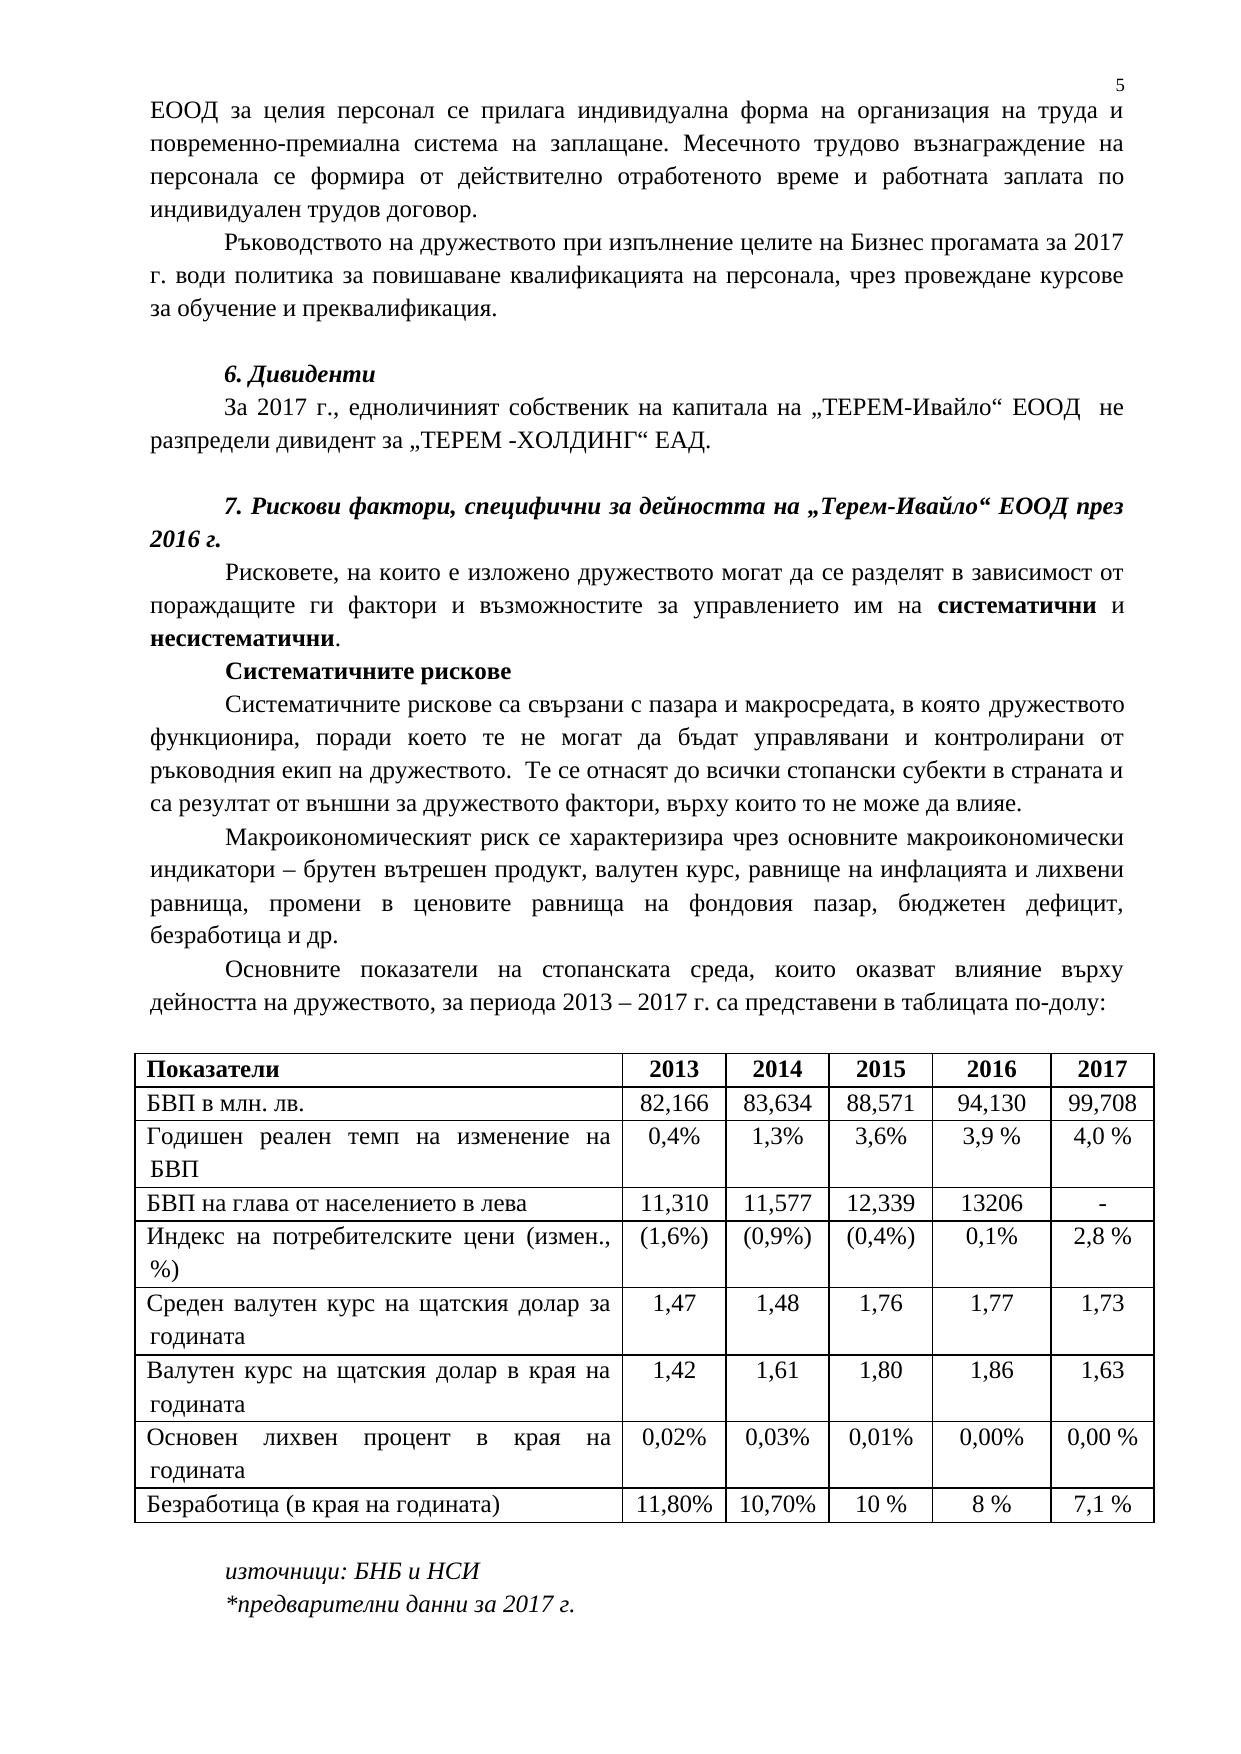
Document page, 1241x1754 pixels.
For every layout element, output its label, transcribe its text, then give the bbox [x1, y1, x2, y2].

table_cell 1,76 [830, 1288, 932, 1354]
table_cell 0,00 % [1052, 1422, 1153, 1487]
text 7. Рискови фактори, специфични за дейността на „Терем-Ивайло“ ЕООД през 2016 г. [150, 491, 1125, 553]
table_cell 13206 [933, 1188, 1050, 1220]
table_cell БВП в млн. лв. [136, 1088, 622, 1120]
table_cell 11,80% [623, 1489, 725, 1522]
table_cell 1,48 [727, 1288, 828, 1354]
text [150, 95, 1125, 223]
table_cell 1,86 [933, 1356, 1050, 1421]
table_cell 0,02% [623, 1422, 725, 1487]
table_cell 1,80 [830, 1356, 932, 1421]
table_header 2013 [623, 1054, 725, 1086]
table_cell 88,571 [830, 1088, 932, 1120]
table_cell 10 % [830, 1489, 932, 1522]
table_cell Среден валутен курс на щатския долар за годината [136, 1288, 622, 1354]
table_cell 0,01% [830, 1422, 932, 1487]
table_cell - [1052, 1188, 1153, 1220]
table_cell 94,130 [933, 1088, 1050, 1120]
table_cell 4,0 % [1052, 1121, 1153, 1186]
text Макроикономическият риск се характеризира чрез основните макроикономически индикатори – брутен вътрешен продукт, валутен курс, равнище на инфлацията и лихвени равнища, промени в ценовите равнища на фондовия пазар, бюджетен дефицит, безработица и др. [150, 822, 1125, 949]
table_header 2015 [830, 1054, 932, 1086]
table_cell Годишен реален темп на изменение на БВП [136, 1121, 622, 1186]
table_header 2014 [727, 1054, 828, 1086]
table_cell (0,4%) [830, 1222, 932, 1286]
table_header 2017 [1052, 1054, 1153, 1086]
text Ръководството на дружеството при изпълнение целите на Бизнес прогамата за 2017 г. води политика за повишаване квалификацията на персонала, чрез провеждане курсове за обучение и преквалификация. [150, 227, 1125, 322]
text Рисковете, на които е изложено дружеството могат да се разделят в зависимост от пораждащите ги фактори и възможностите за управлението им на систематични и несистематични. [150, 557, 1125, 652]
table_cell 3,9 % [933, 1121, 1050, 1186]
table_cell 99,708 [1052, 1088, 1153, 1120]
table_cell 0,1% [933, 1222, 1050, 1286]
text Систематичните рискове [150, 656, 1125, 685]
text *предварителни данни за 2017 г. [150, 1589, 1125, 1618]
text За 2017 г., едноличиният собственик на капитала на „ТЕРЕМ-Ивайло“ ЕООД не разпредели дивидент за „ТЕРЕМ -ХОЛДИНГ“ ЕАД. [150, 392, 1125, 454]
table_cell 82,166 [623, 1088, 725, 1120]
table_cell Индекс на потребителските цени (измен., %) [136, 1222, 622, 1286]
text източници: БНБ и НСИ [150, 1556, 1125, 1585]
table_cell 1,3% [727, 1121, 828, 1186]
table_cell (0,9%) [727, 1222, 828, 1286]
table_cell 8 % [933, 1489, 1050, 1522]
text 6. Дивиденти [150, 359, 1125, 388]
table_cell 12,339 [830, 1188, 932, 1220]
text Основните показатели на стопанската среда, които оказват влияние върху дейността на дружеството, за периода 2013 – 2017 г. са представени в таблицата по-долу: [150, 954, 1125, 1015]
table_cell 1,61 [727, 1356, 828, 1421]
table_cell 10,70% [727, 1489, 828, 1522]
table_cell (1,6%) [623, 1222, 725, 1286]
table_cell 1,63 [1052, 1356, 1153, 1421]
table_cell Безработица (в края на годината) [136, 1489, 622, 1522]
table_header 2016 [933, 1054, 1050, 1086]
table_header Показатели [136, 1054, 622, 1086]
table_cell 1,42 [623, 1356, 725, 1421]
table_cell 83,634 [727, 1088, 828, 1120]
table_cell 1,73 [1052, 1288, 1153, 1354]
table_cell 7,1 % [1052, 1489, 1153, 1522]
table_cell 11,310 [623, 1188, 725, 1220]
table_cell 1,77 [933, 1288, 1050, 1354]
table_cell 0,00% [933, 1422, 1050, 1487]
table_cell 0,4% [623, 1121, 725, 1186]
table_cell 3,6% [830, 1121, 932, 1186]
table_cell БВП на глава от населението в лева [136, 1188, 622, 1220]
table_cell 2,8 % [1052, 1222, 1153, 1286]
table_cell Основен лихвен процент в края на годината [136, 1422, 622, 1487]
table_cell Валутен курс на щатския долар в края на годината [136, 1356, 622, 1421]
text Систематичните рискове са свързани с пазара и макросредата, в която дружеството функционира, поради което те не могат да бъдат управлявани и контролирани от ръководния екип на дружеството. Те се отнасят до всички стопански субекти в страната и са резултат от външни за дружеството фактори, върху които то не може да влияе. [150, 689, 1125, 817]
table_cell 11,577 [727, 1188, 828, 1220]
table_cell 0,03% [727, 1422, 828, 1487]
table_cell 1,47 [623, 1288, 725, 1354]
